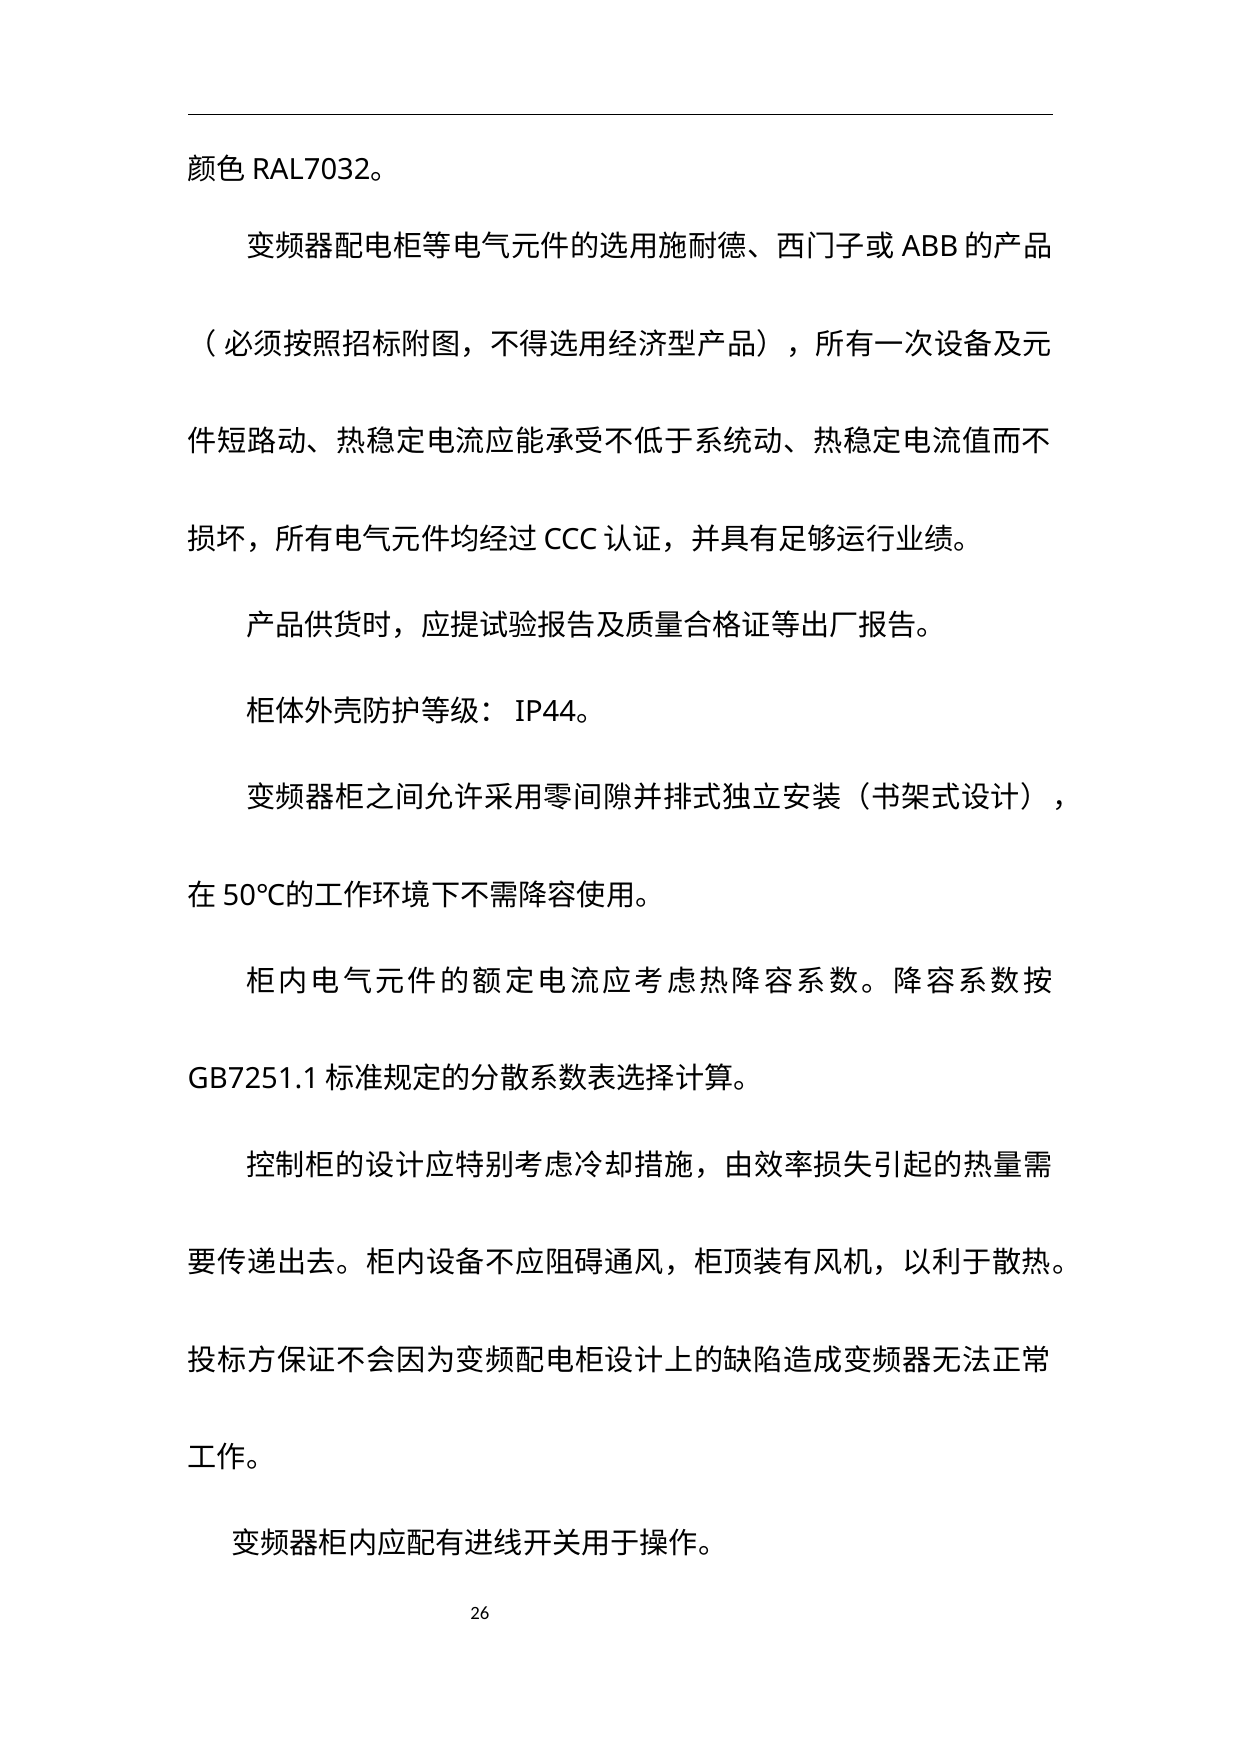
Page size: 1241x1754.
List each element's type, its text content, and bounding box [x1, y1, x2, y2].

text 柜体外壳防护等级： IP44。 [187, 676, 1053, 741]
text 变频器柜之间允许采用零间隙并排式独立安装（书架式设计），在50℃的工作环境下不需降容使用。 [187, 763, 1053, 925]
text 变频器配电柜等电气元件的选用施耐德、西门子或ABB的产品（ 必须按照招标附图，不得选用经济型产品），所有一次设备及元件短路动、热稳定电流应能承受不低于系统动、热稳定电流值而不损坏，所有电气元件均经过CCC认证，并具有足够运行业绩。 [187, 212, 1053, 569]
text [187, 134, 1053, 199]
text 产品供货时，应提试验报告及质量合格证等出厂报告。 [187, 590, 1053, 655]
text 控制柜的设计应特别考虑冷却措施，由效率损失引起的热量需要传递出去。柜内设备不应阻碍通风，柜顶装有风机，以利于散热。投标方保证不会因为变频配电柜设计上的缺陷造成变频器无法正常工作。 [187, 1130, 1053, 1487]
text 柜内电气元件的额定电流应考虑热降容系数。降容系数按GB7251.1标准规定的分散系数表选择计算。 [187, 946, 1053, 1109]
text 变频器柜内应配有进线开关用于操作。 [187, 1508, 1053, 1573]
